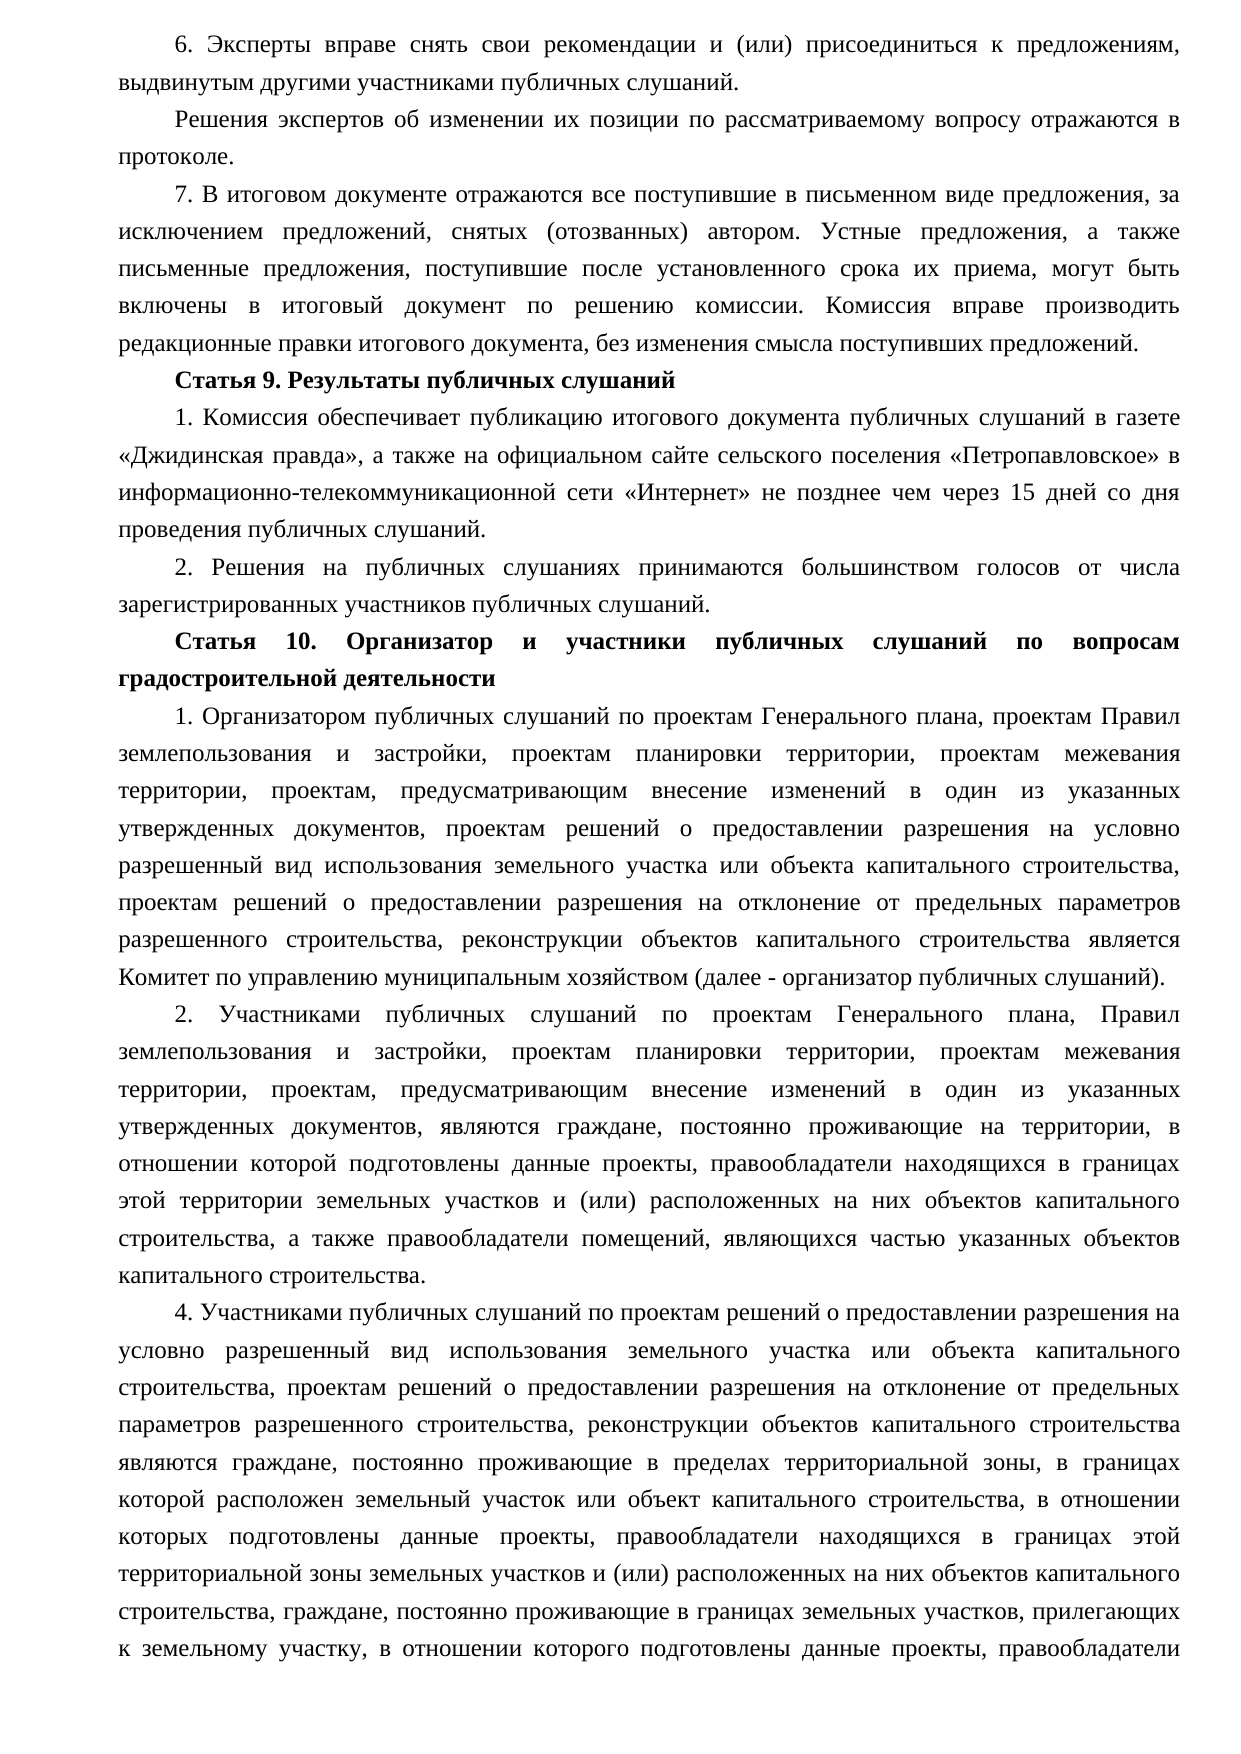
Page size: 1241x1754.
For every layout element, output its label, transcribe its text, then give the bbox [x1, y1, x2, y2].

text 7. В итоговом документе отражаются все поступившие в письменном виде предложения, за исключением предложений, снятых (отозванных) автором. Устные предложения, а также письменные предложения, поступившие после установленного срока их приема, могут быть включены в итоговый документ по решению комиссии. Комиссия вправе производить редакционные правки итогового документа, без изменения смысла поступивших предложений. [118, 179, 1181, 357]
title Статья 10. Организатор и участники публичных слушаний по вопросам градостроительной деятельности [118, 626, 1181, 692]
text 1. Комиссия обеспечивает публикацию итогового документа публичных слушаний в газете «Джидинская правда», а также на официальном сайте сельского поселения «Петропавловское» в информационно-телекоммуникационной сети «Интернет» не позднее чем через 15 дней со дня проведения публичных слушаний. [118, 402, 1181, 543]
text 2. Участниками публичных слушаний по проектам Генерального плана, Правил землепользования и застройки, проектам планировки территории, проектам межевания территории, проектам, предусматривающим внесение изменений в один из указанных утвержденных документов, являются граждане, постоянно проживающие на территории, в отношении которой подготовлены данные проекты, правообладатели находящихся в границах этой территории земельных участков и (или) расположенных на них объектов капитального строительства, а также правообладатели помещений, являющихся частью указанных объектов капитального строительства. [118, 999, 1181, 1289]
title Статья 9. Результаты публичных слушаний [118, 365, 1181, 394]
text 1. Организатором публичных слушаний по проектам Генерального плана, проектам Правил землепользования и застройки, проектам планировки территории, проектам межевания территории, проектам, предусматривающим внесение изменений в один из указанных утвержденных документов, проектам решений о предоставлении разрешения на условно разрешенный вид использования земельного участка или объекта капитального строительства, проектам решений о предоставлении разрешения на отклонение от предельных параметров разрешенного строительства, реконструкции объектов капитального строительства является Комитет по управлению муниципальным хозяйством (далее - организатор публичных слушаний). [118, 701, 1181, 991]
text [118, 1297, 1181, 1662]
text 2. Решения на публичных слушаниях принимаются большинством голосов от числа зарегистрированных участников публичных слушаний. [118, 552, 1181, 618]
text Решения экспертов об изменении их позиции по рассматриваемому вопросу отражаются в протоколе. [118, 104, 1181, 170]
text 6. Эксперты вправе снять свои рекомендации и (или) присоединиться к предложениям, выдвинутым другими участниками публичных слушаний. [118, 29, 1181, 96]
